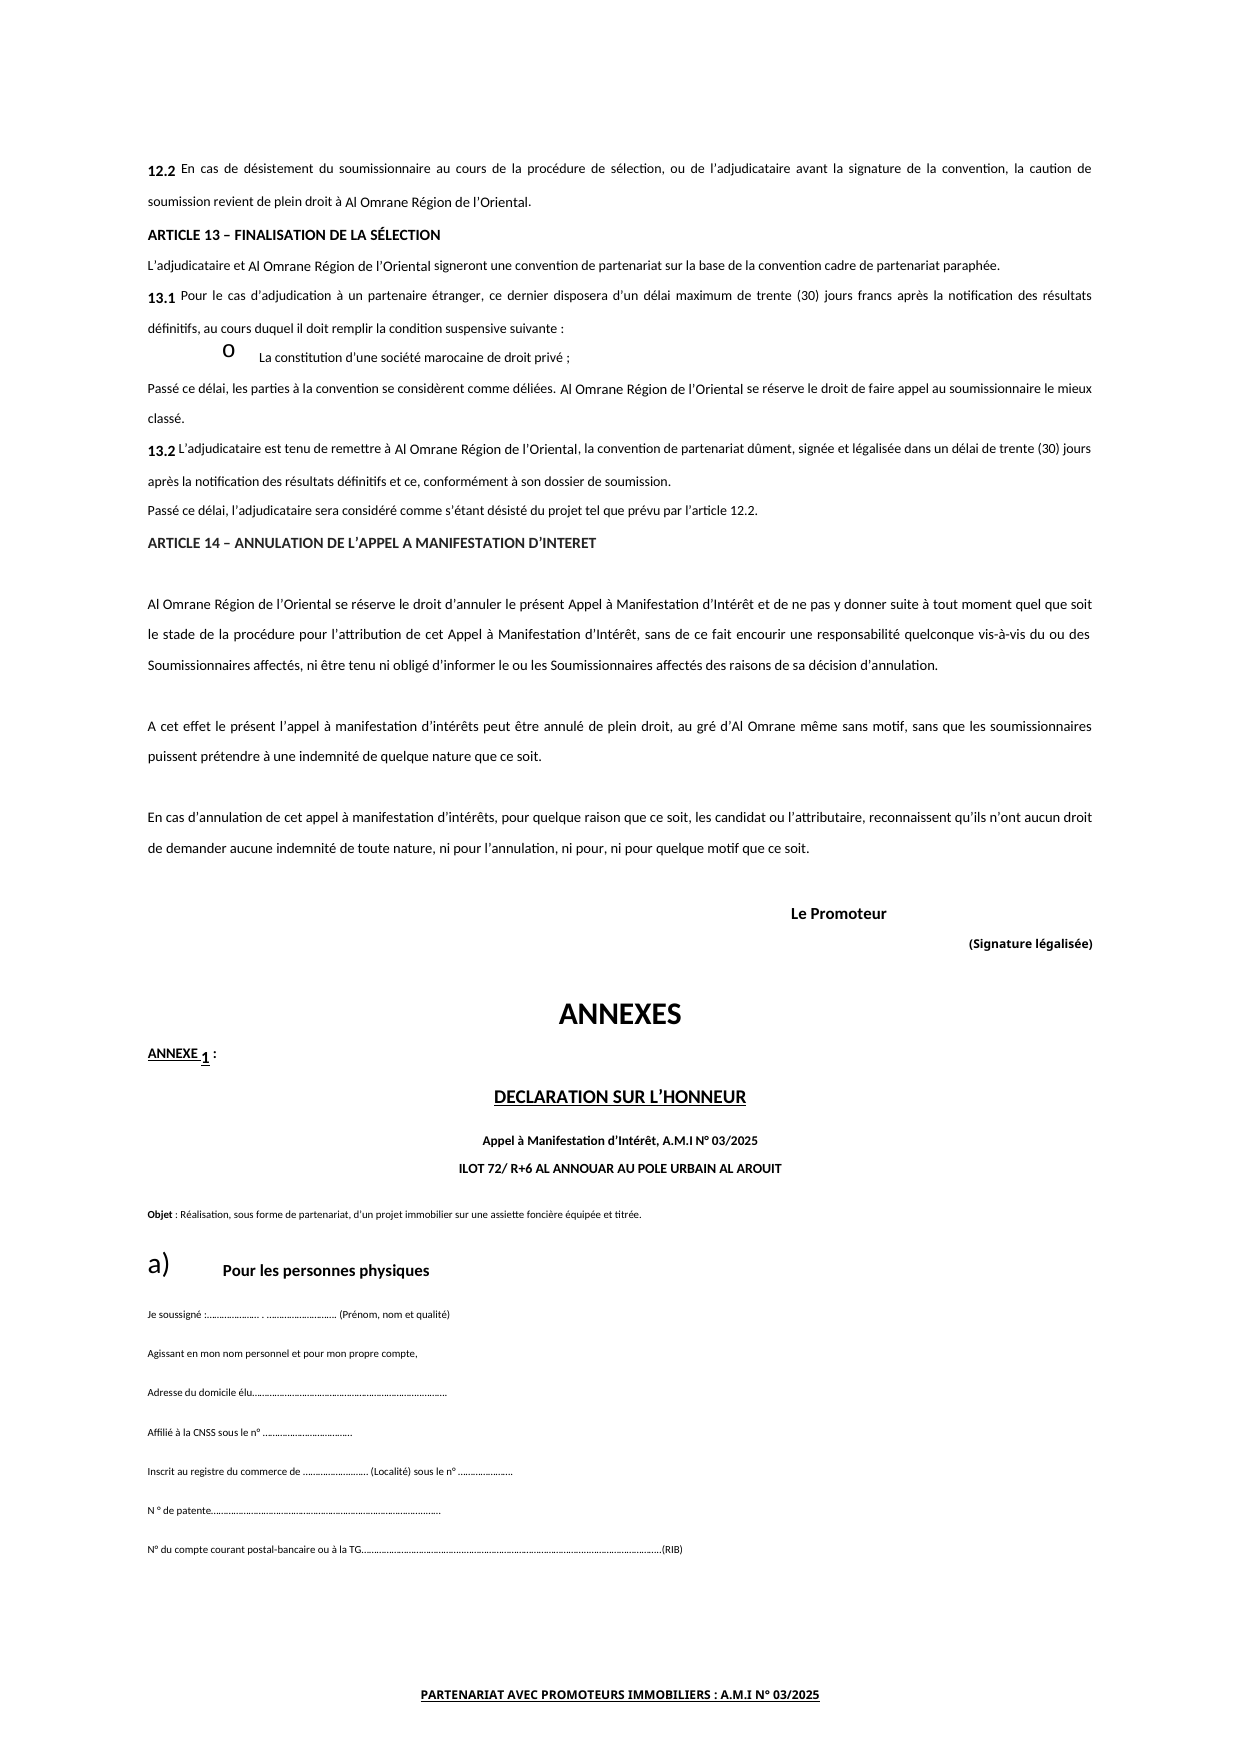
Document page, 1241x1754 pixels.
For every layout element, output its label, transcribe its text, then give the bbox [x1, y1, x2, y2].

text Appel à Manifestation d’Intérêt, A.M.I N° 03/2025 [147, 1120, 1093, 1148]
text DECLARATION SUR L’HONNEUR [147, 1068, 1093, 1108]
text ILOT 72/ R+6 AL ANNOUAR AU POLE URBAIN AL AROUIT [147, 1148, 1093, 1177]
text Je soussigné :………………… . ………………………. (Prénom, nom et qualité) [147, 1302, 1093, 1320]
text A cet effet le présent l’appel à manifestation d’intérêts peut être annulé de plein droit, au gré d’Al Omrane même sans motif, sans que les soumissionnaires puissent prétendre à une indemnité de quelque nature que ce soit. [147, 704, 1093, 766]
text Passé ce délai, les parties à la convention se considèrent comme déliées. Al Omrane Région de l’Oriental se réserve le droit de faire appel au soumissionnaire le mieux classé. [147, 367, 1093, 427]
text Objet : Réalisation, sous forme de partenariat, d’un projet immobilier sur une assiette foncière équipée et titrée. [147, 1198, 1093, 1221]
text ARTICLE 13 – FINALISATION DE LA SÉLECTION [148, 211, 1093, 244]
text 13.1 Pour le cas d’adjudication à un partenaire étranger, ce dernier disposera d’un délai maximum de trente (30) jours francs après la notification des résultats définitifs, au cours duquel il doit remplir la condition suspensive suivante : [147, 275, 1093, 337]
text L’adjudicataire et Al Omrane Région de l’Oriental signeront une convention de partenariat sur la base de la convention cadre de partenariat paraphée. [147, 244, 1093, 275]
text Affilié à la CNSS sous le n° ……………………………… [147, 1419, 1093, 1438]
text N ° de patente…………………………………………………………………………..…… [147, 1498, 1093, 1516]
text Adresse du domicile élu…………………………………………………………..………. [147, 1380, 1093, 1398]
text N° du compte courant postal-bancaire ou à la TG…………………………………..…………………………………………..………………………..(RIB) [147, 1537, 1093, 1555]
text Passé ce délai, l’adjudicataire sera considéré comme s’étant désisté du projet tel que prévu par l’article 12.2. [147, 490, 1093, 519]
text En cas d’annulation de cet appel à manifestation d’intérêts, pour quelque raison que ce soit, les candidat ou l’attributaire, reconnaissent qu’ils n’ont aucun droit de demander aucune indemnité de toute nature, ni pour l’annulation, ni pour, ni pour quelque motif que ce soit. [147, 796, 1093, 857]
text Agissant en mon nom personnel et pour mon propre compte, [147, 1341, 1093, 1359]
text Le Promoteur [147, 888, 1093, 923]
text 13.2 L’adjudicataire est tenu de remettre à Al Omrane Région de l’Oriental, la convention de partenariat dûment, signée et légalisée dans un délai de trente (30) jours après la notification des résultats définitifs et ce, conformément à son dossier de soumission. [147, 427, 1093, 490]
text ANNEXES [147, 966, 1093, 1032]
text Al Omrane Région de l’Oriental se réserve le droit d’annuler le présent Appel à Manifestation d’Intérêt et de ne pas y donner suite à tout moment quel que soit le stade de la procédure pour l’attribution de cet Appel à Manifestation d’Intérêt, sans de ce fait encourir une responsabilité quelconque vis-à-vis du ou des Soumissionnaires affectés, ni être tenu ni obligé d’informer le ou les Soumissionnaires affectés des raisons de sa décision d’annulation. [147, 582, 1093, 674]
text ARTICLE 14 – ANNULATION DE L’APPEL A MANIFESTATION D’INTERET [148, 519, 1093, 552]
list Pour les personnes physiques [147, 1245, 1093, 1281]
text (Signature légalisée) [147, 923, 1093, 952]
text Inscrit au registre du commerce de ………………..…… (Localité) sous le n° …………………. [147, 1458, 1093, 1477]
text ANNEXE 1 : [148, 1032, 1093, 1068]
text 12.2 En cas de désistement du soumissionnaire au cours de la procédure de sélection, ou de l’adjudicataire avant la signature de la convention, la caution de soumission revient de plein droit à Al Omrane Région de l’Oriental. [147, 148, 1093, 211]
list La constitution d’une société marocaine de droit privé ; [221, 337, 1093, 367]
